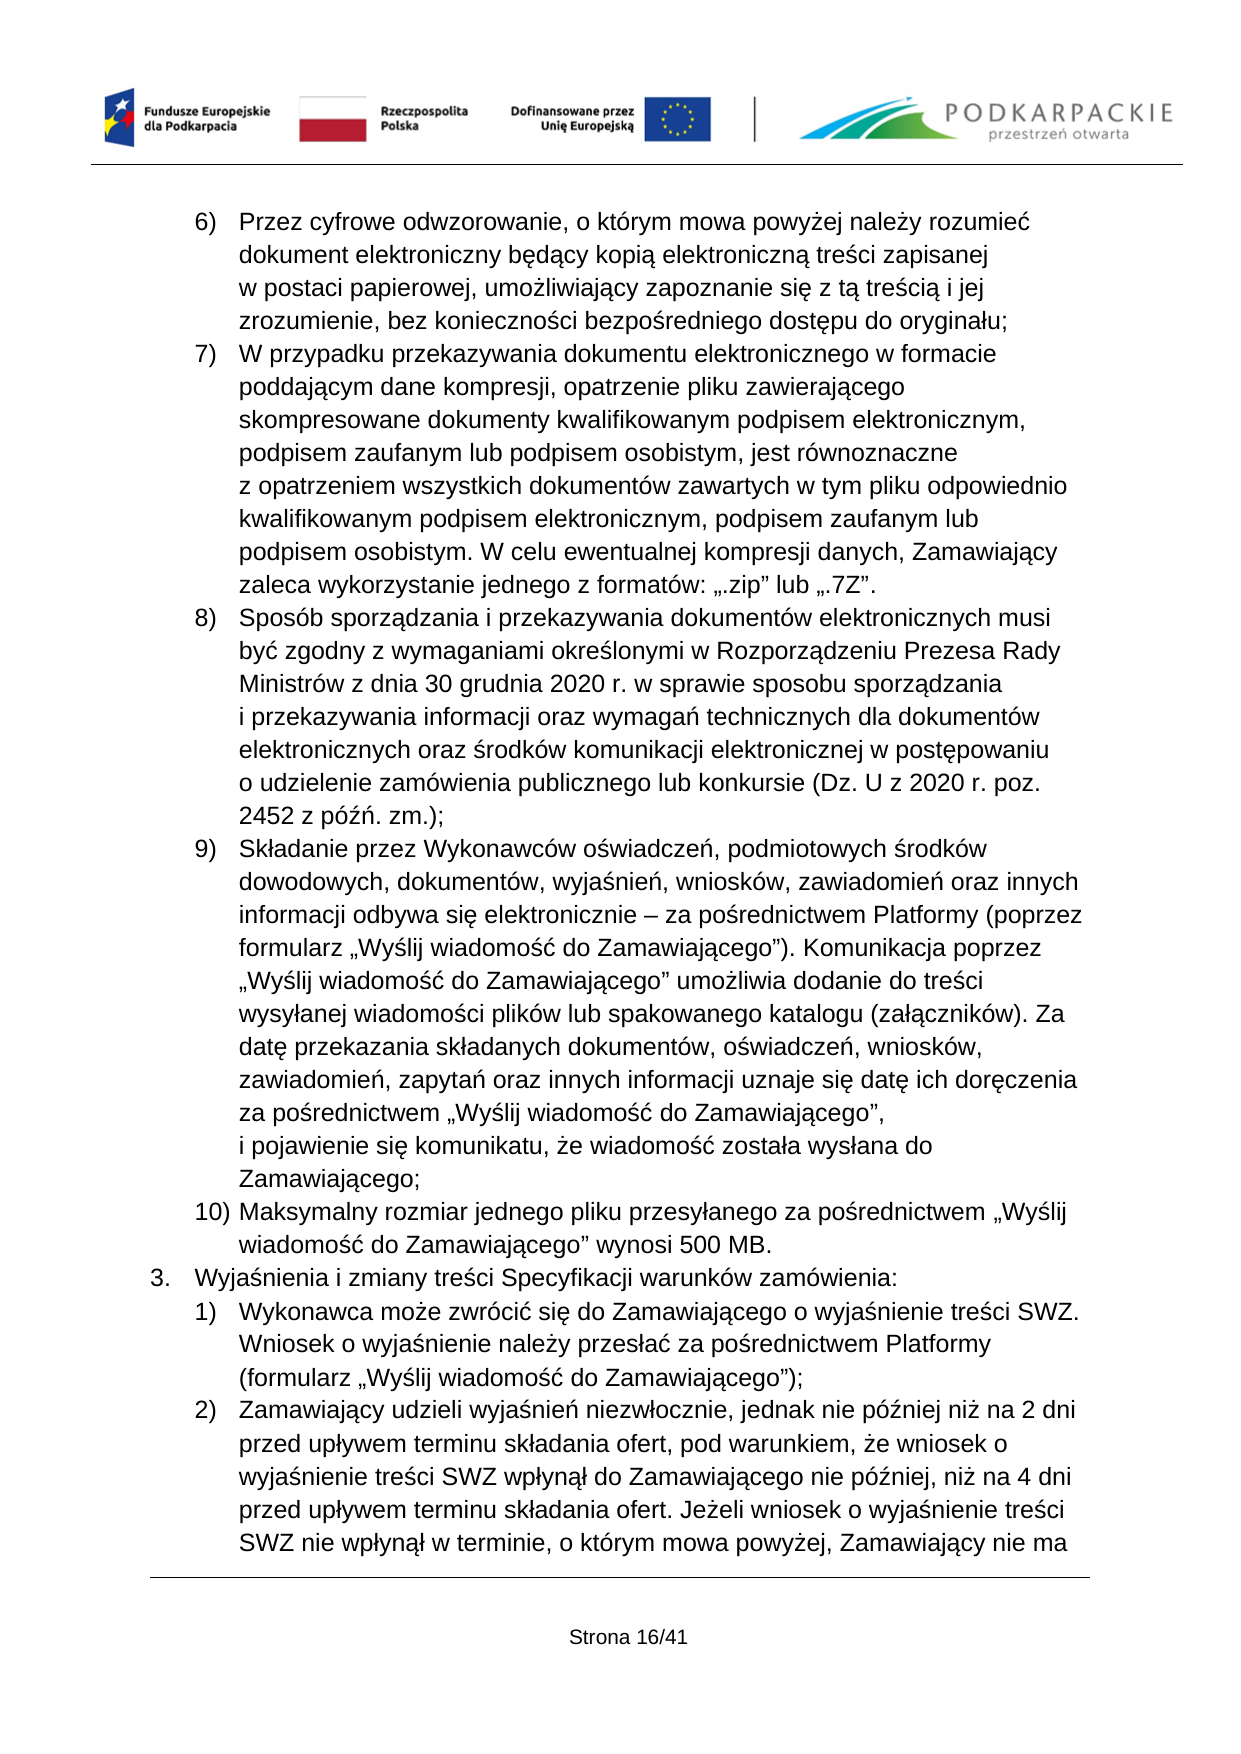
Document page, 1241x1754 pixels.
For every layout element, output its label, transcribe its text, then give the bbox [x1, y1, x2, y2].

list Sposób sporządzania i przekazywania dokumentów elektronicznych musi być zgodny z wymaganiami określonymi w Rozporządzeniu Prezesa Rady Ministrów z dnia 30 grudnia 2020 r. w sprawie sposobu sporządzania i przekazywania informacji oraz wymagań technicznych dla dokumentów elektronicznych oraz środków komunikacji elektronicznej w postępowaniu o udzielenie zamówienia publicznego lub konkursie (Dz. U z 2020 r. poz. 2452 z późń. zm.); [194, 603, 1090, 830]
list Przez cyfrowe odwzorowanie, o którym mowa powyżej należy rozumieć dokument elektroniczny będący kopią elektroniczną treści zapisanej w postaci papierowej, umożliwiający zapoznanie się z tą treścią i jej zrozumienie, bez konieczności bezpośredniego dostępu do oryginału; [194, 207, 1090, 334]
list Maksymalny rozmiar jednego pliku przesyłanego za pośrednictwem „Wyślij wiadomość do Zamawiającego” wynosi 500 MB. [194, 1197, 1090, 1259]
list W przypadku przekazywania dokumentu elektronicznego w formacie poddającym dane kompresji, opatrzenie pliku zawierającego skompresowane dokumenty kwalifikowanym podpisem elektronicznym, podpisem zaufanym lub podpisem osobistym, jest równoznaczne z opatrzeniem wszystkich dokumentów zawartych w tym pliku odpowiednio kwalifikowanym podpisem elektronicznym, podpisem zaufanym lub podpisem osobistym. W celu ewentualnej kompresji danych, Zamawiający zaleca wykorzystanie jednego z formatów: „.zip” lub „.7Z”. [194, 339, 1090, 599]
list Składanie przez Wykonawców oświadczeń, podmiotowych środków dowodowych, dokumentów, wyjaśnień, wniosków, zawiadomień oraz innych informacji odbywa się elektronicznie – za pośrednictwem Platformy (poprzez formularz „Wyślij wiadomość do Zamawiającego”). Komunikacja poprzez „Wyślij wiadomość do Zamawiającego” umożliwia dodanie do treści wysyłanej wiadomości plików lub spakowanego katalogu (załączników). Za datę przekazania składanych dokumentów, oświadczeń, wniosków, zawiadomień, zapytań oraz innych informacji uznaje się datę ich doręczenia za pośrednictwem „Wyślij wiadomość do Zamawiającego”, i pojawienie się komunikatu, że wiadomość została wysłana do Zamawiającego; [194, 834, 1090, 1193]
list Wyjaśnienia i zmiany treści Specyfikacji warunków zamówienia: [150, 1263, 1090, 1292]
list Wykonawca może zwrócić się do Zamawiającego o wyjaśnienie treści SWZ. Wniosek o wyjaśnienie należy przesłać za pośrednictwem Platformy (formularz „Wyślij wiadomość do Zamawiającego”); [194, 1296, 1090, 1391]
picture [91, 73, 1187, 162]
